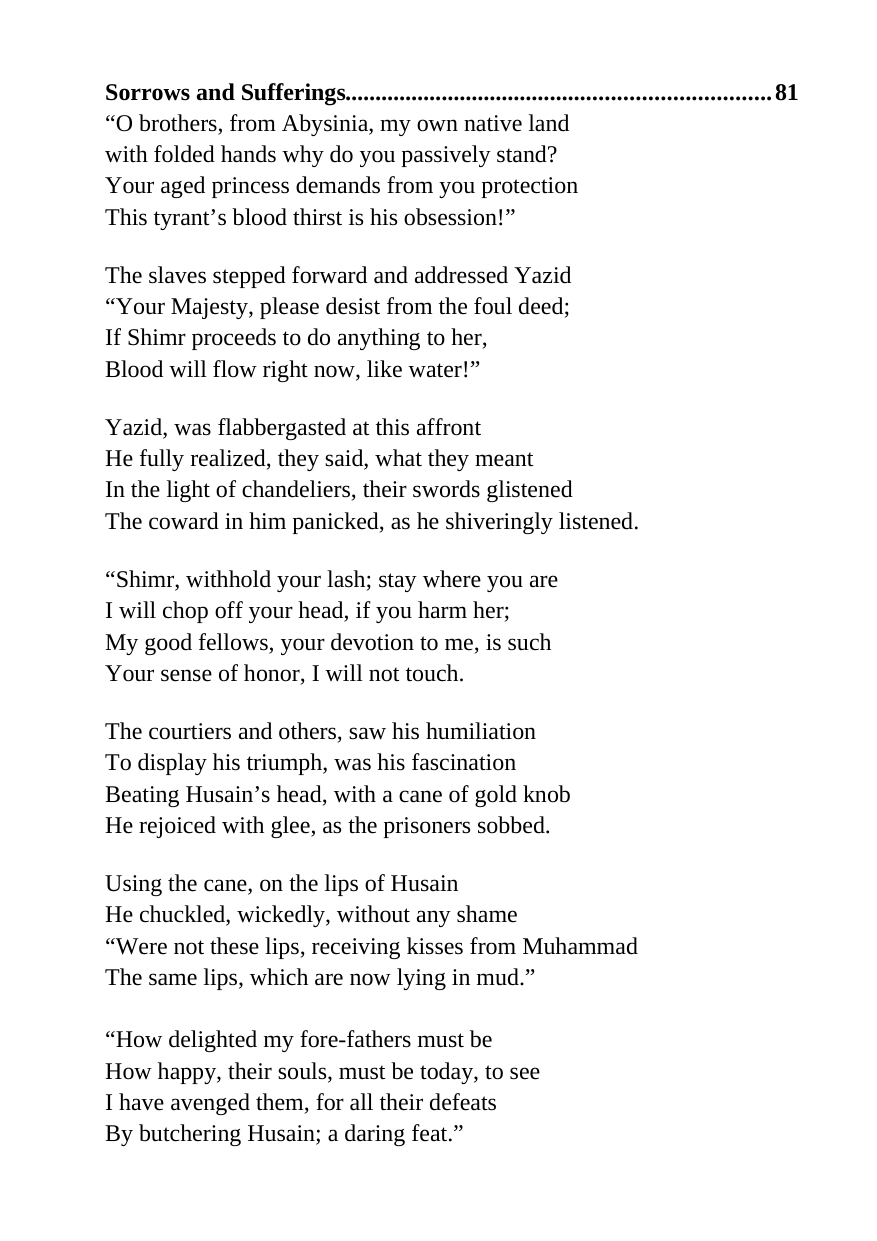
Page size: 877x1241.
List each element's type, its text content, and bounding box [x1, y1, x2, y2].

text “O brothers, from Abysinia, my own native land [105, 106, 802, 137]
text By butchering Husain; a daring feat.” [105, 1117, 802, 1148]
text How happy, their souls, must be today, to see [105, 1054, 802, 1085]
text I will chop off your head, if you harm her; [105, 594, 802, 625]
text He fully realized, they said, what they meant [105, 442, 802, 473]
text “Your Majesty, please desist from the foul deed; [105, 289, 802, 321]
text He rejoiced with glee, as the prisoners sobbed. [105, 808, 802, 839]
text The courtiers and others, saw his humiliation [105, 714, 802, 746]
text In the light of chandeliers, their swords glistened [105, 473, 802, 504]
text The same lips, which are now lying in mud.” [105, 960, 802, 992]
text Using the cane, on the lips of Husain [105, 867, 802, 898]
text “Shimr, withhold your lash; stay where you are [105, 562, 802, 594]
text with folded hands why do you passively stand? [105, 137, 802, 169]
text If Shimr proceeds to do anything to her, [105, 321, 802, 352]
text He chuckled, wickedly, without any shame [105, 898, 802, 929]
text Blood will flow right now, like water!” [105, 352, 802, 383]
text My good fellows, your devotion to me, is such [105, 625, 802, 656]
text To display his triumph, was his fascination [105, 746, 802, 777]
text “Were not these lips, receiving kisses from Muhammad [105, 929, 802, 960]
text The slaves stepped forward and addressed Yazid [105, 258, 802, 289]
text Your aged princess demands from you protection [105, 169, 802, 200]
text This tyrant’s blood thirst is his obsession!” [105, 200, 802, 231]
text Yazid, was flabbergasted at this affront [105, 410, 802, 442]
text The coward in him panicked, as he shiveringly listened. [105, 504, 802, 535]
text I have avenged them, for all their defeats [105, 1085, 802, 1117]
text Your sense of honor, I will not touch. [105, 656, 802, 687]
text Beating Husain’s head, with a cane of gold knob [105, 777, 802, 808]
text “How delighted my fore-fathers must be [105, 1023, 802, 1054]
